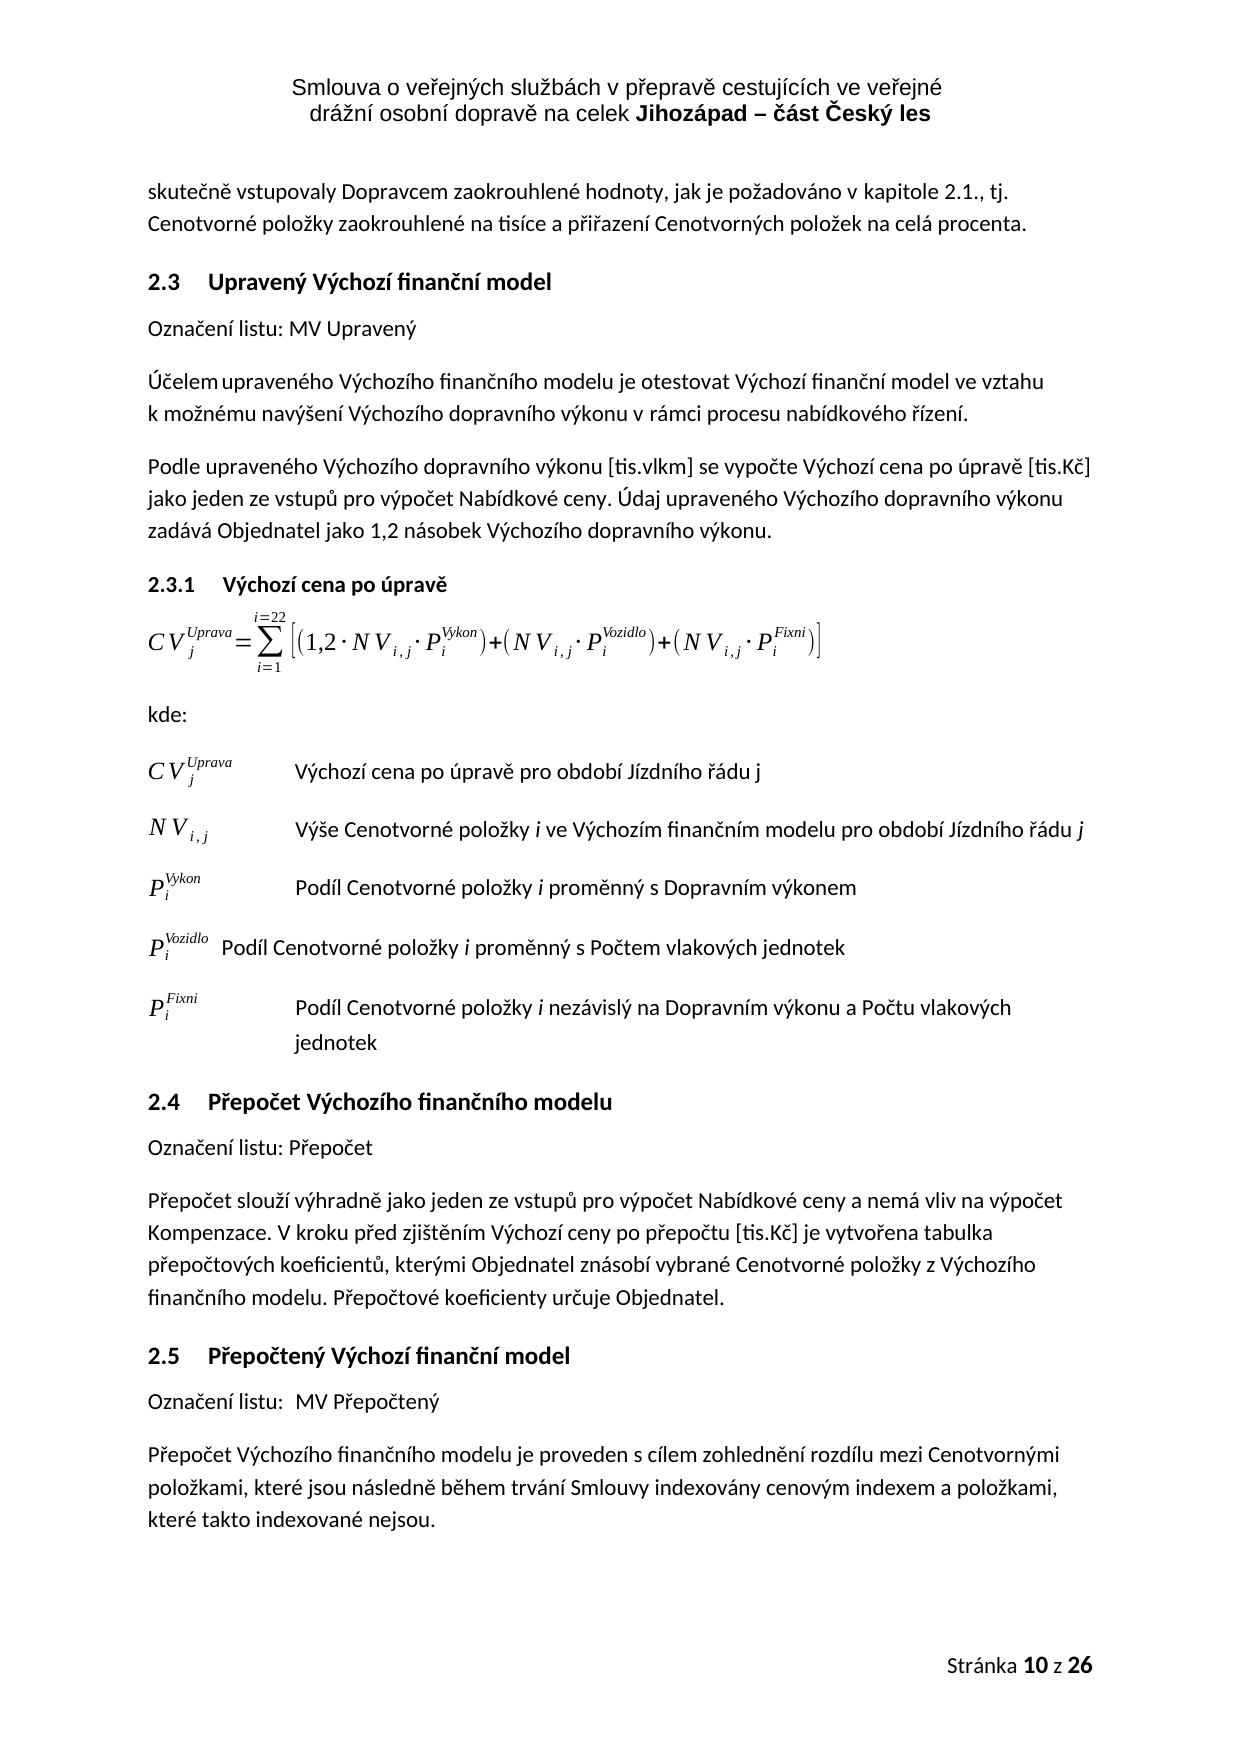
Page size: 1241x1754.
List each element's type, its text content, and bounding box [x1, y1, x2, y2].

text Označení listu: MV Přepočtený [148, 1387, 1092, 1416]
text Přepočet Výchozího finančního modelu je proveden s cílem zohlednění rozdílu mezi Cenotvornými položkami, které jsou následně během trvání Smlouvy indexovány cenovým indexem a položkami, které takto indexované nejsou. [148, 1441, 1092, 1533]
subtitle Přepočtený Výchozí finanční model [148, 1340, 1092, 1371]
text kde: [148, 700, 1092, 728]
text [148, 177, 1092, 237]
subtitle Upravený Výchozí finanční model [148, 267, 1092, 297]
text Výchozí cena po úpravě pro období Jízdního řádu j [148, 753, 1092, 788]
text Výše Cenotvorné položky i ve Výchozím finančním modelu pro období Jízdního řádu j [148, 813, 1092, 845]
text Označení listu: MV Upravený [148, 314, 1092, 342]
text Podíl Cenotvorné položky i proměnný s Dopravním výkonem [148, 870, 1092, 904]
text Účelem upraveného Výchozího finančního modelu je otestovat Výchozí finanční model ve vztahu k možnému navýšení Výchozího dopravního výkonu v rámci procesu nabídkového řízení. [148, 367, 1092, 427]
text Podíl Cenotvorné položky i nezávislý na Dopravním výkonu a Počtu vlakových jednotek [148, 989, 1092, 1057]
text Podíl Cenotvorné položky i proměnný s Počtem vlakových jednotek [148, 929, 1092, 964]
subtitle Výchozí cena po úpravě [148, 570, 1092, 598]
text Podle upraveného Výchozího dopravního výkonu [tis.vlkm] se vypočte Výchozí cena po úpravě [tis.Kč] jako jeden ze vstupů pro výpočet Nabídkové ceny. Údaj upraveného Výchozího dopravního výkonu zadává Objednatel jako 1,2 násobek Výchozího dopravního výkonu. [148, 452, 1092, 545]
text Označení listu: Přepočet [148, 1133, 1092, 1161]
text Přepočet slouží výhradně jako jeden ze vstupů pro výpočet Nabídkové ceny a nemá vliv na výpočet Kompenzace. V kroku před zjištěním Výchozí ceny po přepočtu [tis.Kč] je vytvořena tabulka přepočtových koeficientů, kterými Objednatel znásobí vybrané Cenotvorné položky z Výchozího finančního modelu. Přepočtové koeficienty určuje Objednatel. [148, 1186, 1092, 1311]
subtitle Přepočet Výchozího finančního modelu [148, 1086, 1092, 1116]
